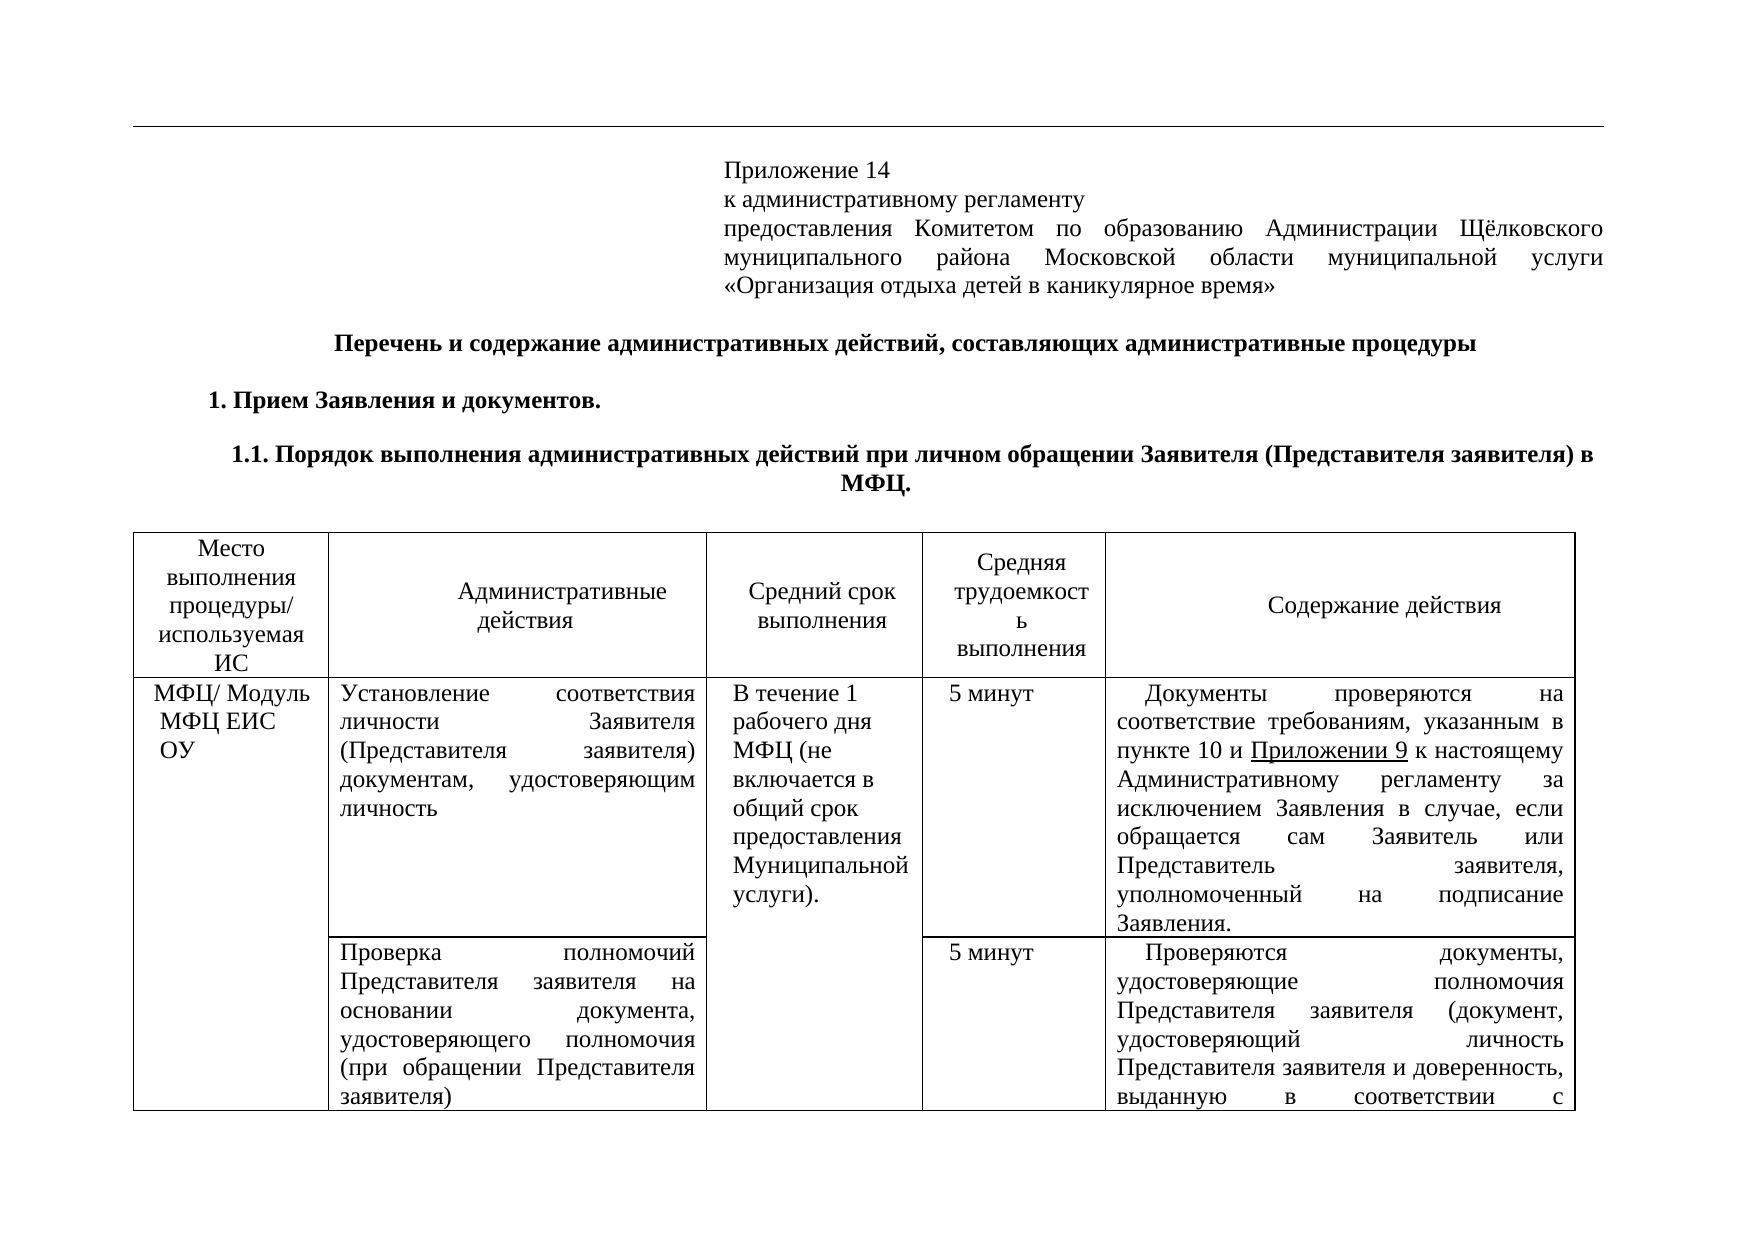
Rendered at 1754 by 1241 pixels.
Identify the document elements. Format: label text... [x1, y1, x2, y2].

table_header Средняя трудоемкость выполнения [923, 533, 1105, 677]
text к административному регламенту [723, 184, 1604, 213]
list 1. Прием Заявления и документов. [208, 386, 1604, 414]
table_cell Документы проверяются на соответствие требованиям, указанным в пункте 10 и Приложении 9 к настоящему Административному регламенту за исключением Заявления в случае, если обращается сам Заявитель или Представитель заявителя, уполномоченный на подписание Заявления. [1106, 678, 1574, 936]
text 1.1. Порядок выполнения административных действий при личном обращении Заявителя (Представителя заявителя) в МФЦ. [148, 439, 1604, 497]
table_cell 5 минут [923, 678, 1105, 936]
text предоставления Комитетом по образованию Администрации Щёлковского муниципального района Московской области муниципальной услуги «Организация отдыха детей в каникулярное время» [723, 213, 1604, 299]
table_header Средний срок выполнения [707, 533, 922, 677]
table_cell Установление соответствия личности Заявителя (Представителя заявителя) документам, удостоверяющим личность [329, 678, 706, 936]
text Приложение 14 [723, 156, 1604, 184]
text Перечень и содержание административных действий, составляющих административные процедуры [133, 328, 1604, 357]
table_cell В течение 1 рабочего дня МФЦ (не включается в общий срок предоставления Муниципальной услуги). [707, 678, 922, 1110]
table_cell МФЦ/ Модуль МФЦ ЕИС ОУ [134, 678, 328, 1110]
table_header Административные действия [329, 533, 706, 677]
table_header Содержание действия [1106, 533, 1574, 677]
table_cell 5 минут [923, 938, 1105, 1110]
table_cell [329, 938, 706, 1110]
table_header Место выполнения процедуры/ используемая ИС [134, 533, 328, 677]
